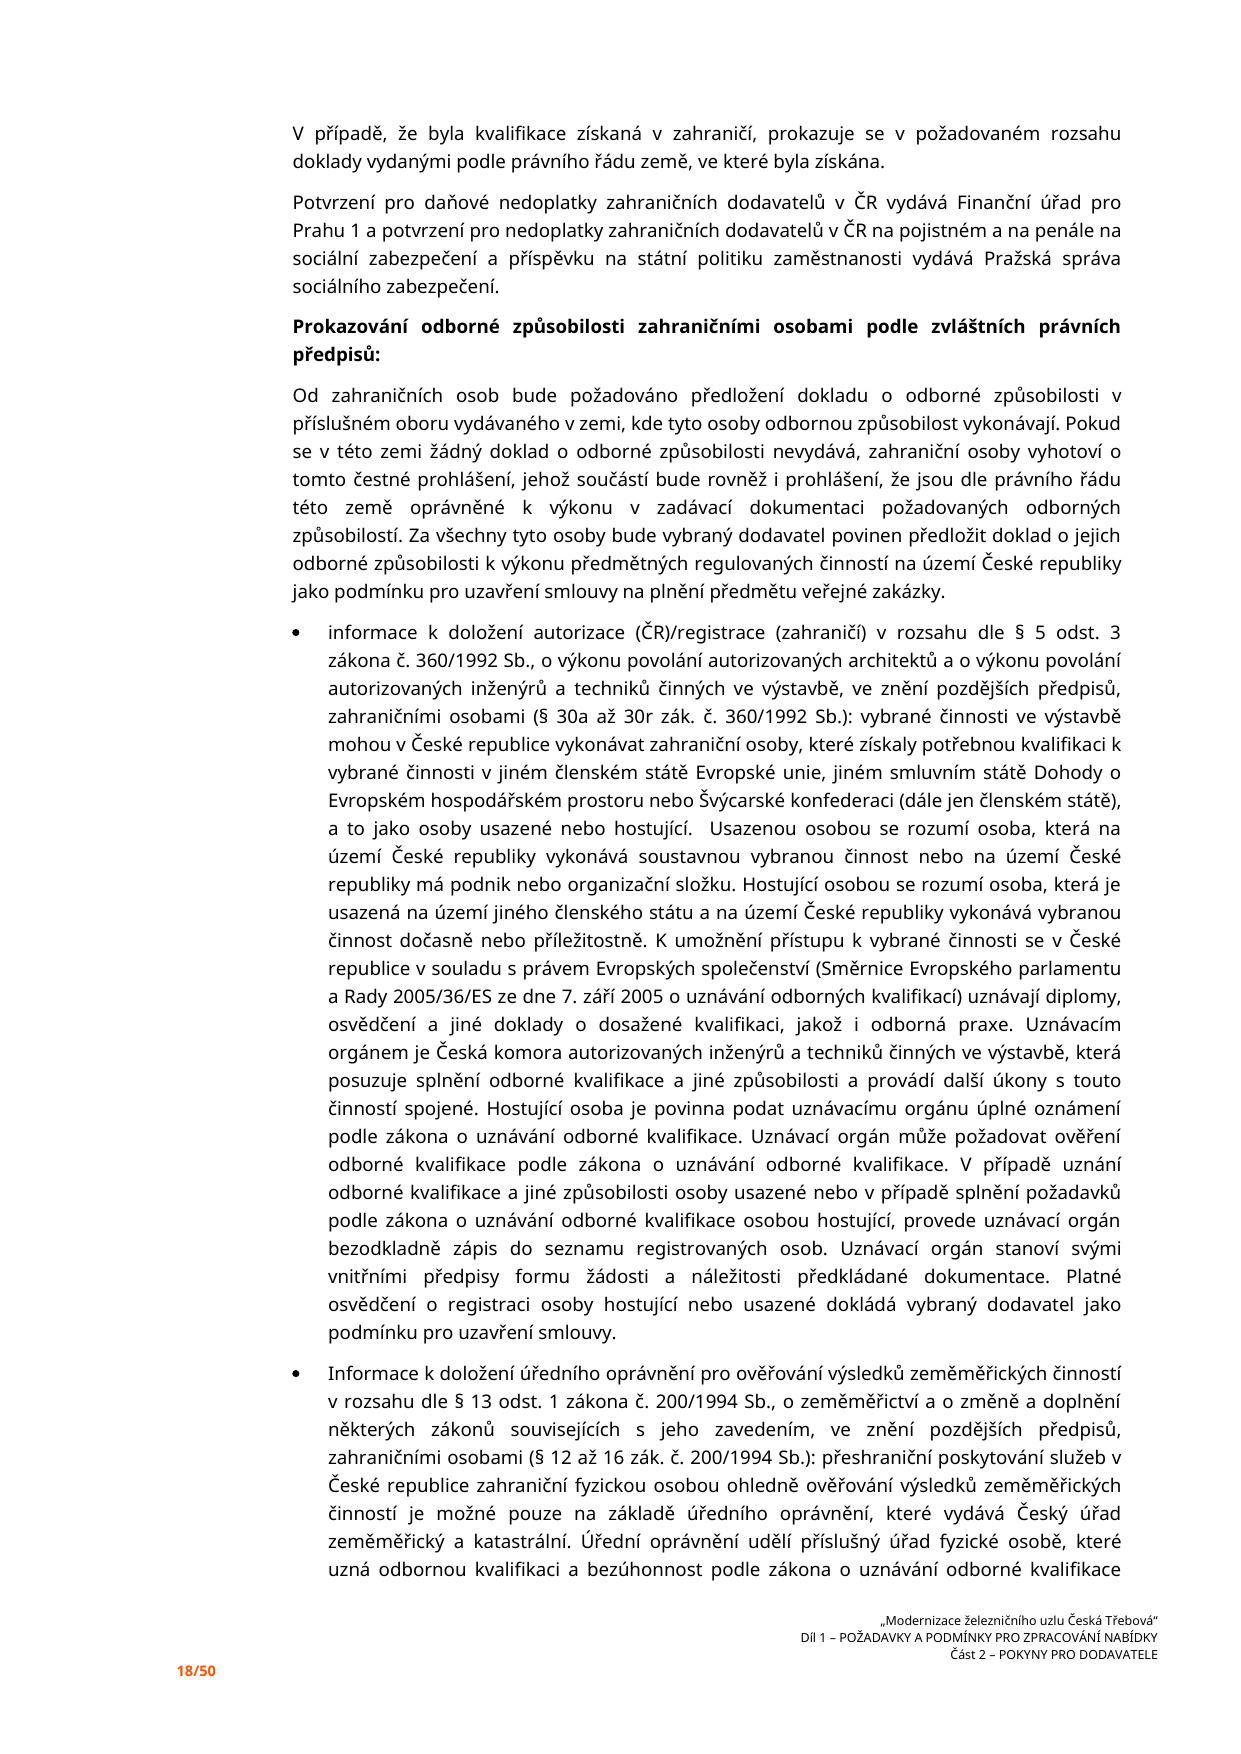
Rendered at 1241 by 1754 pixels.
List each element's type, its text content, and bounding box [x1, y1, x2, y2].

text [292, 1360, 1122, 1582]
text informace k doložení autorizace (ČR)/registrace (zahraničí) v rozsahu dle § 5 odst. 3 zákona č. 360/1992 Sb., o výkonu povolání autorizovaných architektů a o výkonu povolání autorizovaných inženýrů a techniků činných ve výstavbě, ve znění pozdějších předpisů, zahraničními osobami (§ 30a až 30r zák. č. 360/1992 Sb.): vybrané činnosti ve výstavbě mohou v České republice vykonávat zahraniční osoby, které získaly potřebnou kvalifikaci k vybrané činnosti v jiném členském státě Evropské unie, jiném smluvním státě Dohody o Evropském hospodářském prostoru nebo Švýcarské konfederaci (dále jen členském státě), a to jako osoby usazené nebo hostující. Usazenou osobou se rozumí osoba, která na území České republiky vykonává soustavnou vybranou činnost nebo na území České republiky má podnik nebo organizační složku. Hostující osobou se rozumí osoba, která je usazená na území jiného členského státu a na území České republiky vykonává vybranou činnost dočasně nebo příležitostně. K umožnění přístupu k vybrané činnosti se v České republice v souladu s právem Evropských společenství (Směrnice Evropského parlamentu a Rady 2005/36/ES ze dne 7. září 2005 o uznávání odborných kvalifikací) uznávají diplomy, osvědčení a jiné doklady o dosažené kvalifikaci, jakož i odborná praxe. Uznávacím orgánem je Česká komora autorizovaných inženýrů a techniků činných ve výstavbě, která posuzuje splnění odborné kvalifikace a jiné způsobilosti a provádí další úkony s touto činností spojené. Hostující osoba je povinna podat uznávacímu orgánu úplné oznámení podle zákona o uznávání odborné kvalifikace. Uznávací orgán může požadovat ověření odborné kvalifikace podle zákona o uznávání odborné kvalifikace. V případě uznání odborné kvalifikace a jiné způsobilosti osoby usazené nebo v případě splnění požadavků podle zákona o uznávání odborné kvalifikace osobou hostující, provede uznávací orgán bezodkladně zápis do seznamu registrovaných osob. Uznávací orgán stanoví svými vnitřními předpisy formu žádosti a náležitosti předkládané dokumentace. Platné osvědčení o registraci osoby hostující nebo usazené dokládá vybraný dodavatel jako podmínku pro uzavření smlouvy. [292, 619, 1122, 1345]
text Od zahraničních osob bude požadováno předložení dokladu o odborné způsobilosti v příslušném oboru vydávaného v zemi, kde tyto osoby odbornou způsobilost vykonávají. Pokud se v této zemi žádný doklad o odborné způsobilosti nevydává, zahraniční osoby vyhotoví o tomto čestné prohlášení, jehož součástí bude rovněž i prohlášení, že jsou dle právního řádu této země oprávněné k výkonu v zadávací dokumentaci požadovaných odborných způsobilostí. Za všechny tyto osoby bude vybraný dodavatel povinen předložit doklad o jejich odborné způsobilosti k výkonu předmětných regulovaných činností na území České republiky jako podmínku pro uzavření smlouvy na plnění předmětu veřejné zakázky. [292, 382, 1122, 604]
text Potvrzení pro daňové nedoplatky zahraničních dodavatelů v ČR vydává Finanční úřad pro Prahu 1 a potvrzení pro nedoplatky zahraničních dodavatelů v ČR na pojistném a na penále na sociální zabezpečení a příspěvku na státní politiku zaměstnanosti vydává Pražská správa sociálního zabezpečení. [292, 189, 1122, 299]
text Prokazování odborné způsobilosti zahraničními osobami podle zvláštních právních předpisů: [292, 314, 1122, 367]
text V případě, že byla kvalifikace získaná v zahraničí, prokazuje se v požadovaném rozsahu doklady vydanými podle právního řádu země, ve které byla získána. [292, 121, 1122, 174]
